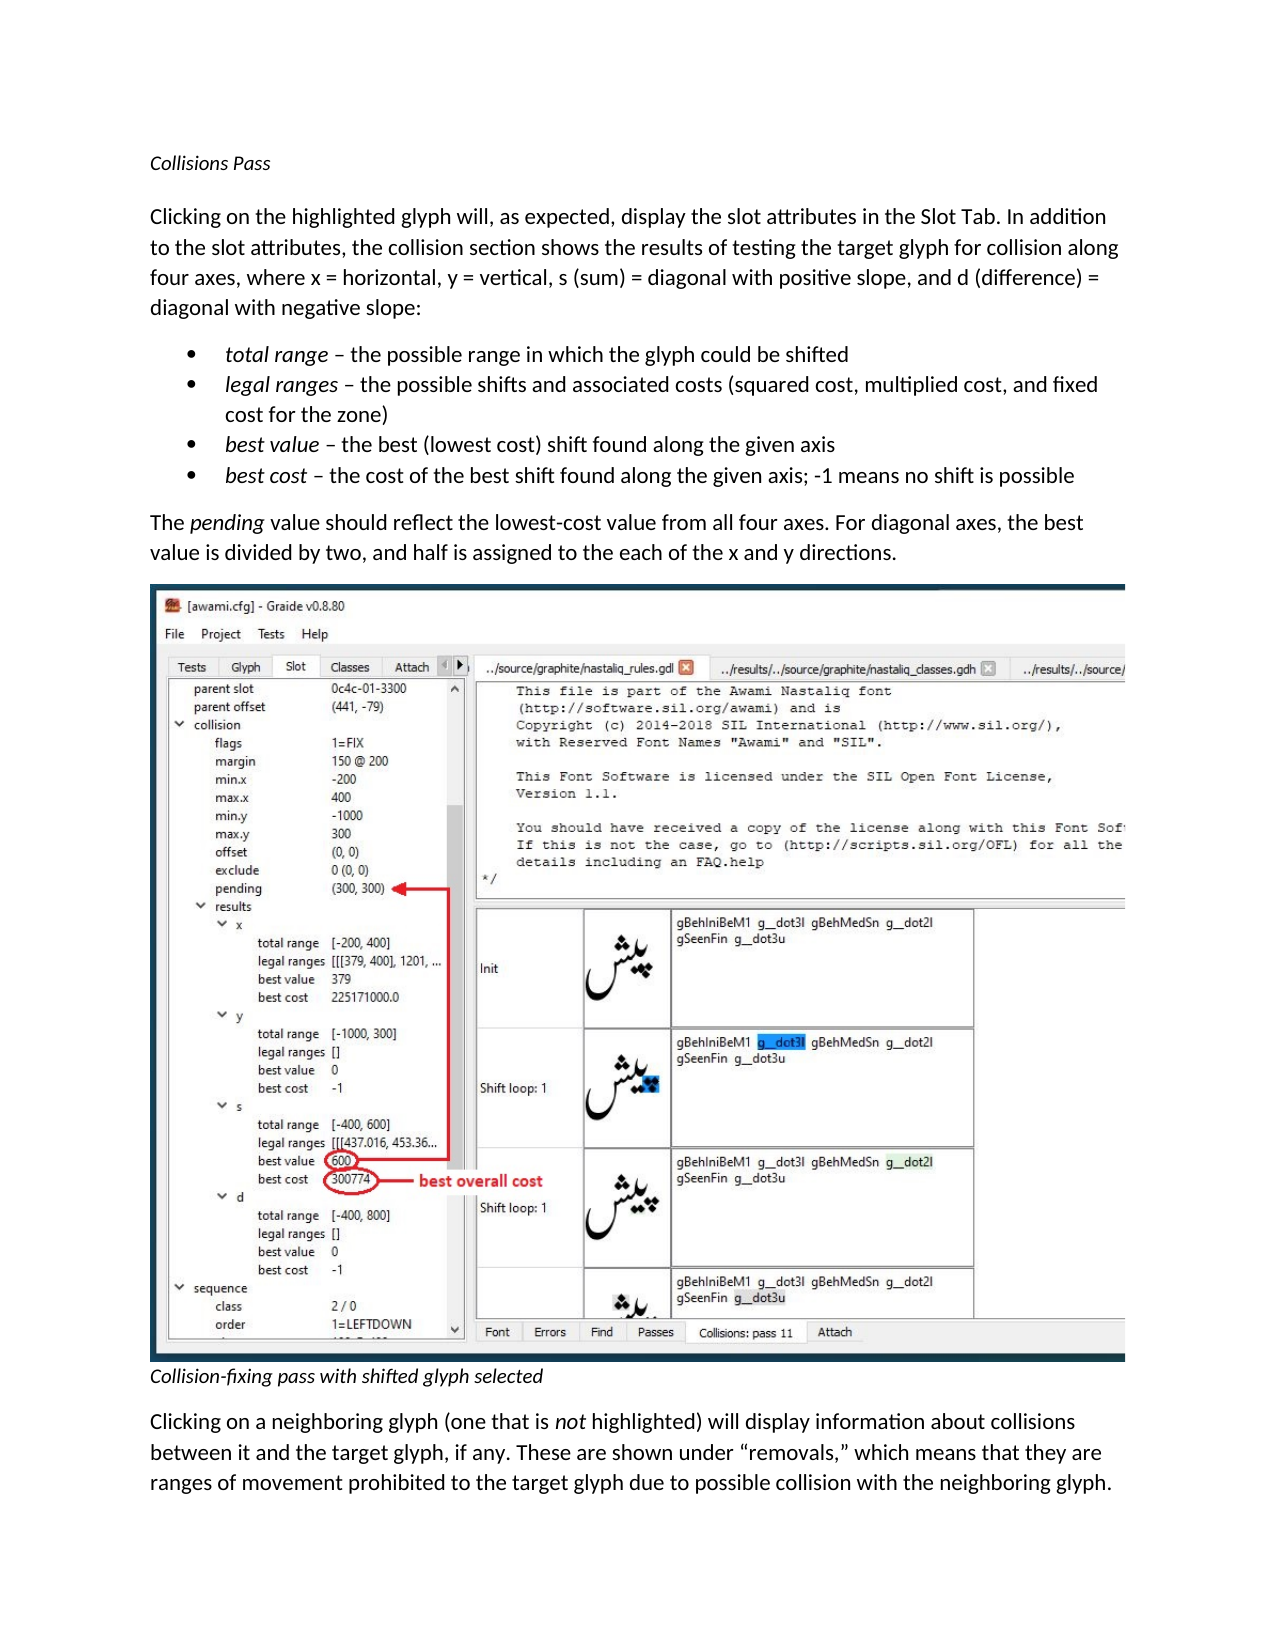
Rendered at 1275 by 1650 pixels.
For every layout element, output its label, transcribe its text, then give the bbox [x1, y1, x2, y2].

text Collision-fixing pass with shifted glyph selected [150, 1363, 1125, 1389]
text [150, 1407, 1125, 1496]
text The pending value should reflect the lowest-cost value from all four axes. For diagonal axes, the best value is divided by two, and half is assigned to the each of the x and y directions. [150, 508, 1125, 566]
list total range – the possible range in which the glyph could be shifted [187, 340, 1125, 368]
text Clicking on the highlighted glyph will, as expected, display the slot attributes in the Slot Tab. In addition to the slot attributes, the collision section shows the results of testing the target glyph for collision along four axes, where x = horizontal, y = vertical, s (sum) = diagonal with positive slope, and d (difference) = diagonal with negative slope: [150, 202, 1125, 321]
list best value – the best (lowest cost) shift found along the given axis [187, 431, 1125, 458]
text Collisions Pass [150, 150, 1125, 175]
list best cost – the cost of the best shift found along the given axis; -1 means no shift is possible [187, 461, 1125, 489]
list legal ranges – the possible shifts and associated costs (squared cost, multiplied cost, and fixed cost for the zone) [187, 370, 1125, 428]
picture [150, 584, 1125, 1362]
